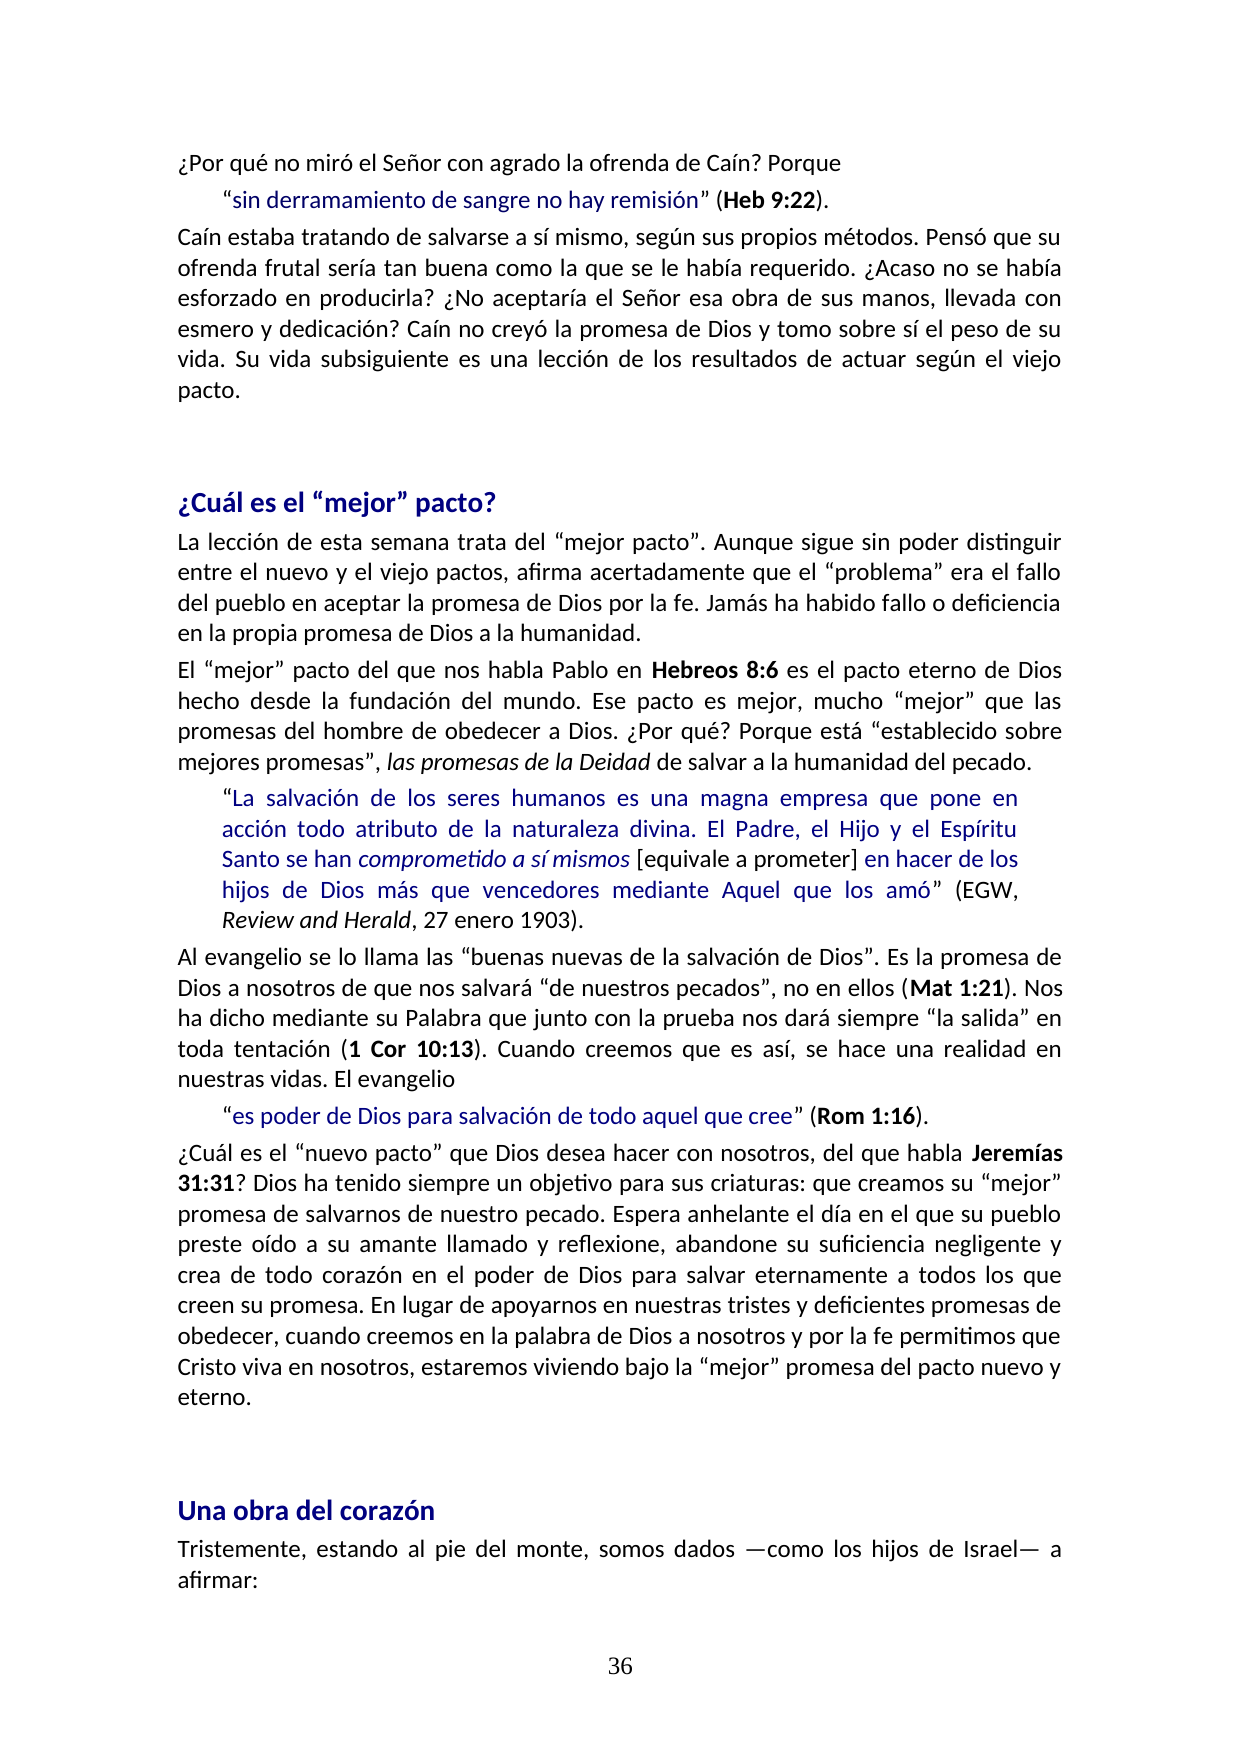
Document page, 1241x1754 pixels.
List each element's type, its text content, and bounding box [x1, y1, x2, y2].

text Caín estaba tratando de salvarse a sí mismo, según sus propios métodos. Pensó que su ofrenda frutal sería tan buena como la que se le había requerido. ¿Acaso no se había esforzado en producirla? ¿No aceptaría el Señor esa obra de sus manos, llevada con esmero y dedicación? Caín no creyó la promesa de Dios y tomo sobre sí el peso de su vida. Su vida subsiguiente es una lección de los resultados de actuar según el viejo pacto. [177, 221, 1063, 404]
text “es poder de Dios para salvación de todo aquel que cree” (Rom 1:16). [222, 1100, 1019, 1131]
text La lección de esta semana trata del “mejor pacto”. Aunque sigue sin poder distinguir entre el nuevo y el viejo pactos, afirma acertadamente que el “problema” era el fallo del pueblo en aceptar la promesa de Dios por la fe. Jamás ha habido fallo o deficiencia en la propia promesa de Dios a la humanidad. [177, 526, 1063, 648]
text ¿Cuál es el “nuevo pacto” que Dios desea hacer con nosotros, del que habla Jeremías 31:31? Dios ha tenido siempre un objetivo para sus criaturas: que creamos su “mejor” promesa de salvarnos de nuestro pecado. Espera anhelante el día en el que su pueblo preste oído a su amante llamado y reflexione, abandone su suficiencia negligente y crea de todo corazón en el poder de Dios para salvar eternamente a todos los que creen su promesa. En lugar de apoyarnos en nuestras tristes y deficientes promesas de obedecer, cuando creemos en la palabra de Dios a nosotros y por la fe permitimos que Cristo viva en nosotros, estaremos viviendo bajo la “mejor” promesa del pacto nuevo y eterno. [177, 1137, 1063, 1412]
text “La salvación de los seres humanos es una magna empresa que pone en acción todo atributo de la naturaleza divina. El Padre, el Hijo y el Espíritu Santo se han comprometido a sí mismos [equivale a prometer] en hacer de los hijos de Dios más que vencedores mediante Aquel que los amó” (EGW, Review and Herald, 27 enero 1903). [222, 783, 1019, 935]
text ¿Cuál es el “mejor” pacto? [177, 484, 1063, 520]
text Tristemente, estando al pie del monte, somos dados —como los hijos de Israel— a afirmar: [177, 1533, 1063, 1594]
text ¿Por qué no miró el Señor con agrado la ofrenda de Caín? Porque [177, 148, 1063, 178]
text “sin derramamiento de sangre no hay remisión” (Heb 9:22). [222, 184, 1019, 215]
text Al evangelio se lo llama las “buenas nuevas de la salvación de Dios”. Es la promesa de Dios a nosotros de que nos salvará “de nuestros pecados”, no en ellos (Mat 1:21). Nos ha dicho mediante su Palabra que junto con la prueba nos dará siempre “la salida” en toda tentación (1 Cor 10:13). Cuando creemos que es así, se hace una realidad en nuestras vidas. El evangelio [177, 941, 1063, 1094]
text Una obra del corazón [177, 1492, 1063, 1527]
text El “mejor” pacto del que nos habla Pablo en Hebreos 8:6 es el pacto eterno de Dios hecho desde la fundación del mundo. Ese pacto es mejor, mucho “mejor” que las promesas del hombre de obedecer a Dios. ¿Por qué? Porque está “establecido sobre mejores promesas”, las promesas de la Deidad de salvar a la humanidad del pecado. [177, 654, 1063, 776]
